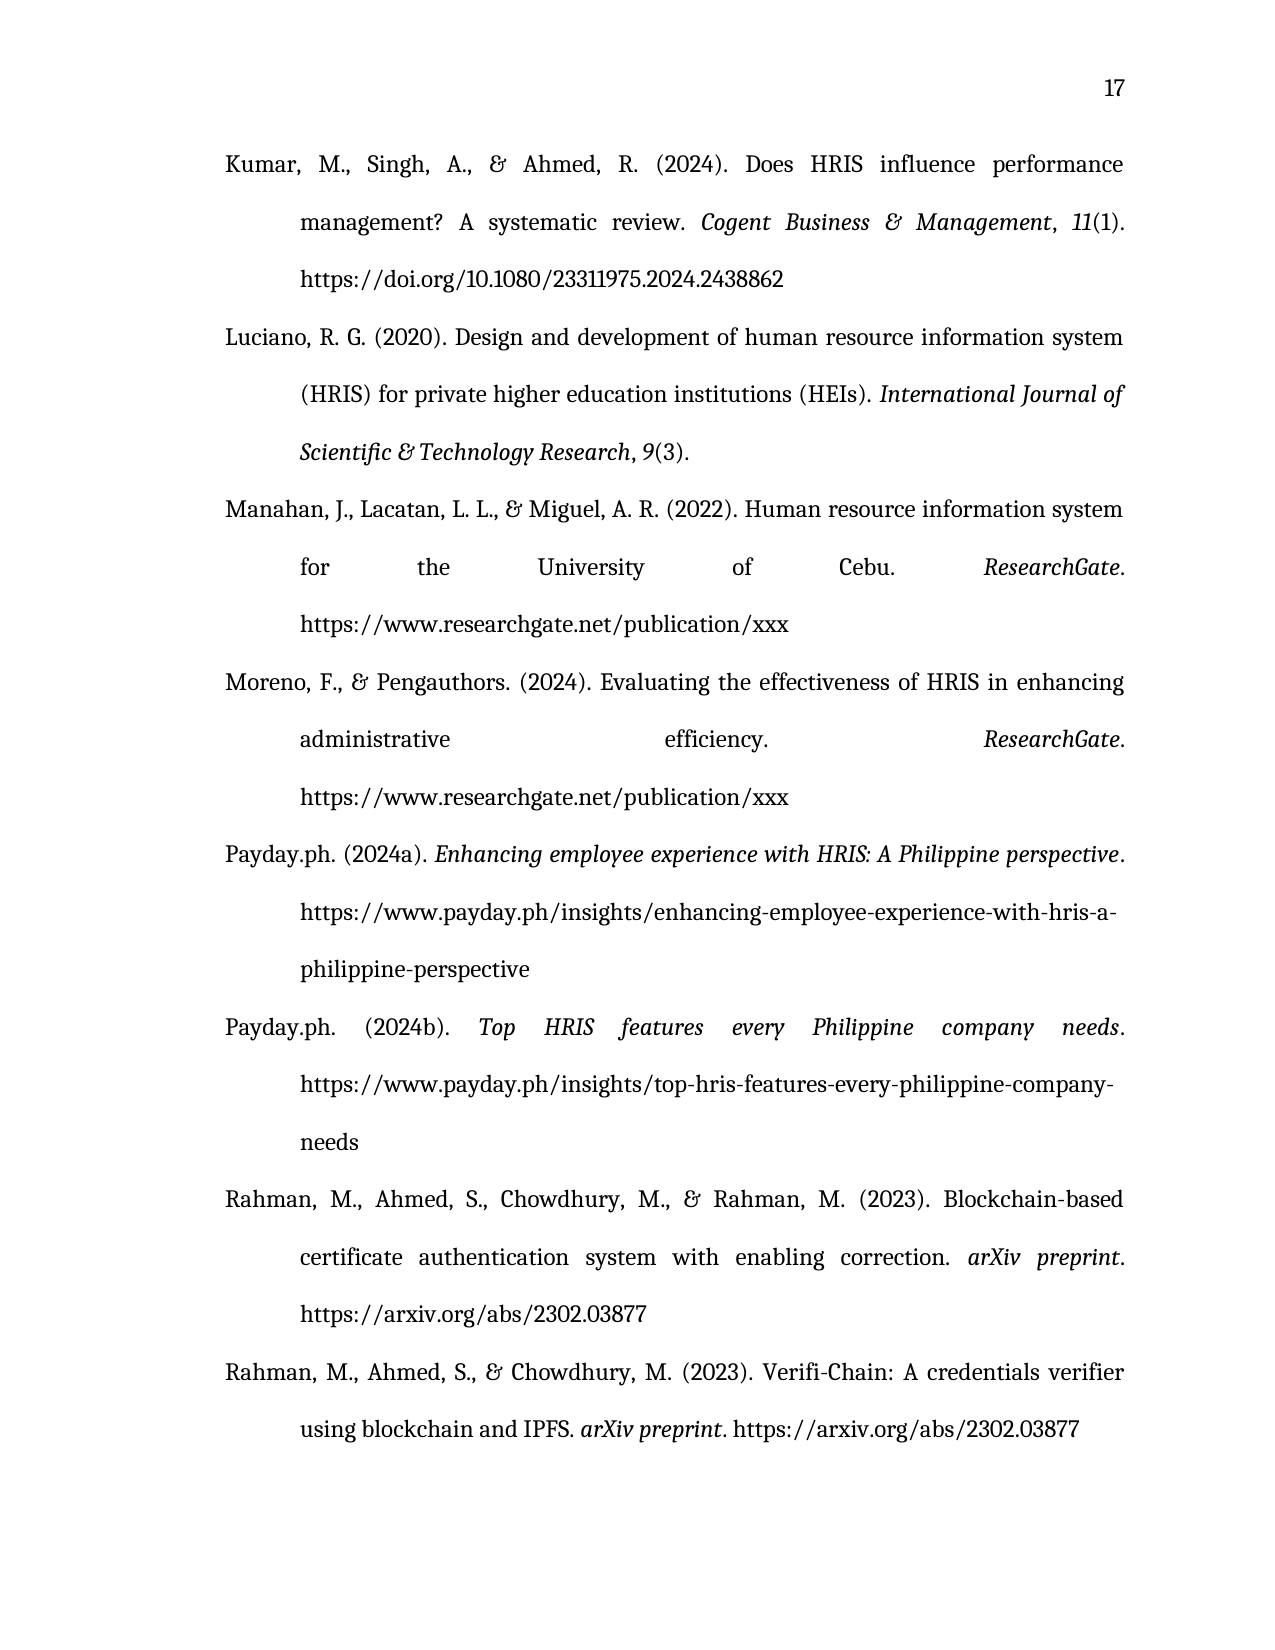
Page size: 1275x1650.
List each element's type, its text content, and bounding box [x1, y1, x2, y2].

text Payday.ph. (2024a). Enhancing employee experience with HRIS: A Philippine perspective. https://www.payday.ph/insights/enhancing-employee-experience-with-hris-a-philippine-perspective [225, 840, 1125, 984]
text Manahan, J., Lacatan, L. L., & Miguel, A. R. (2022). Human resource information system for the University of Cebu. ResearchGate. https://www.researchgate.net/publication/xxx [225, 495, 1125, 639]
text Kumar, M., Singh, A., & Ahmed, R. (2024). Does HRIS influence performance management? A systematic review. Cogent Business & Management, 11(1). https://doi.org/10.1080/23311975.2024.2438862 [225, 150, 1125, 294]
text Luciano, R. G. (2020). Design and development of human resource information system (HRIS) for private higher education institutions (HEIs). International Journal of Scientific & Technology Research, 9(3). [225, 322, 1125, 466]
text Payday.ph. (2024b). Top HRIS features every Philippine company needs. https://www.payday.ph/insights/top-hris-features-every-philippine-company-needs [225, 1012, 1125, 1156]
text Rahman, M., Ahmed, S., & Chowdhury, M. (2023). Verifi-Chain: A credentials verifier using blockchain and IPFS. arXiv preprint. https://arxiv.org/abs/2302.03877 [225, 1357, 1125, 1444]
text Moreno, F., & Pengauthors. (2024). Evaluating the effectiveness of HRIS in enhancing administrative efficiency. ResearchGate. https://www.researchgate.net/publication/xxx [225, 667, 1125, 811]
text Rahman, M., Ahmed, S., Chowdhury, M., & Rahman, M. (2023). Blockchain-based certificate authentication system with enabling correction. arXiv preprint. https://arxiv.org/abs/2302.03877 [225, 1185, 1125, 1329]
